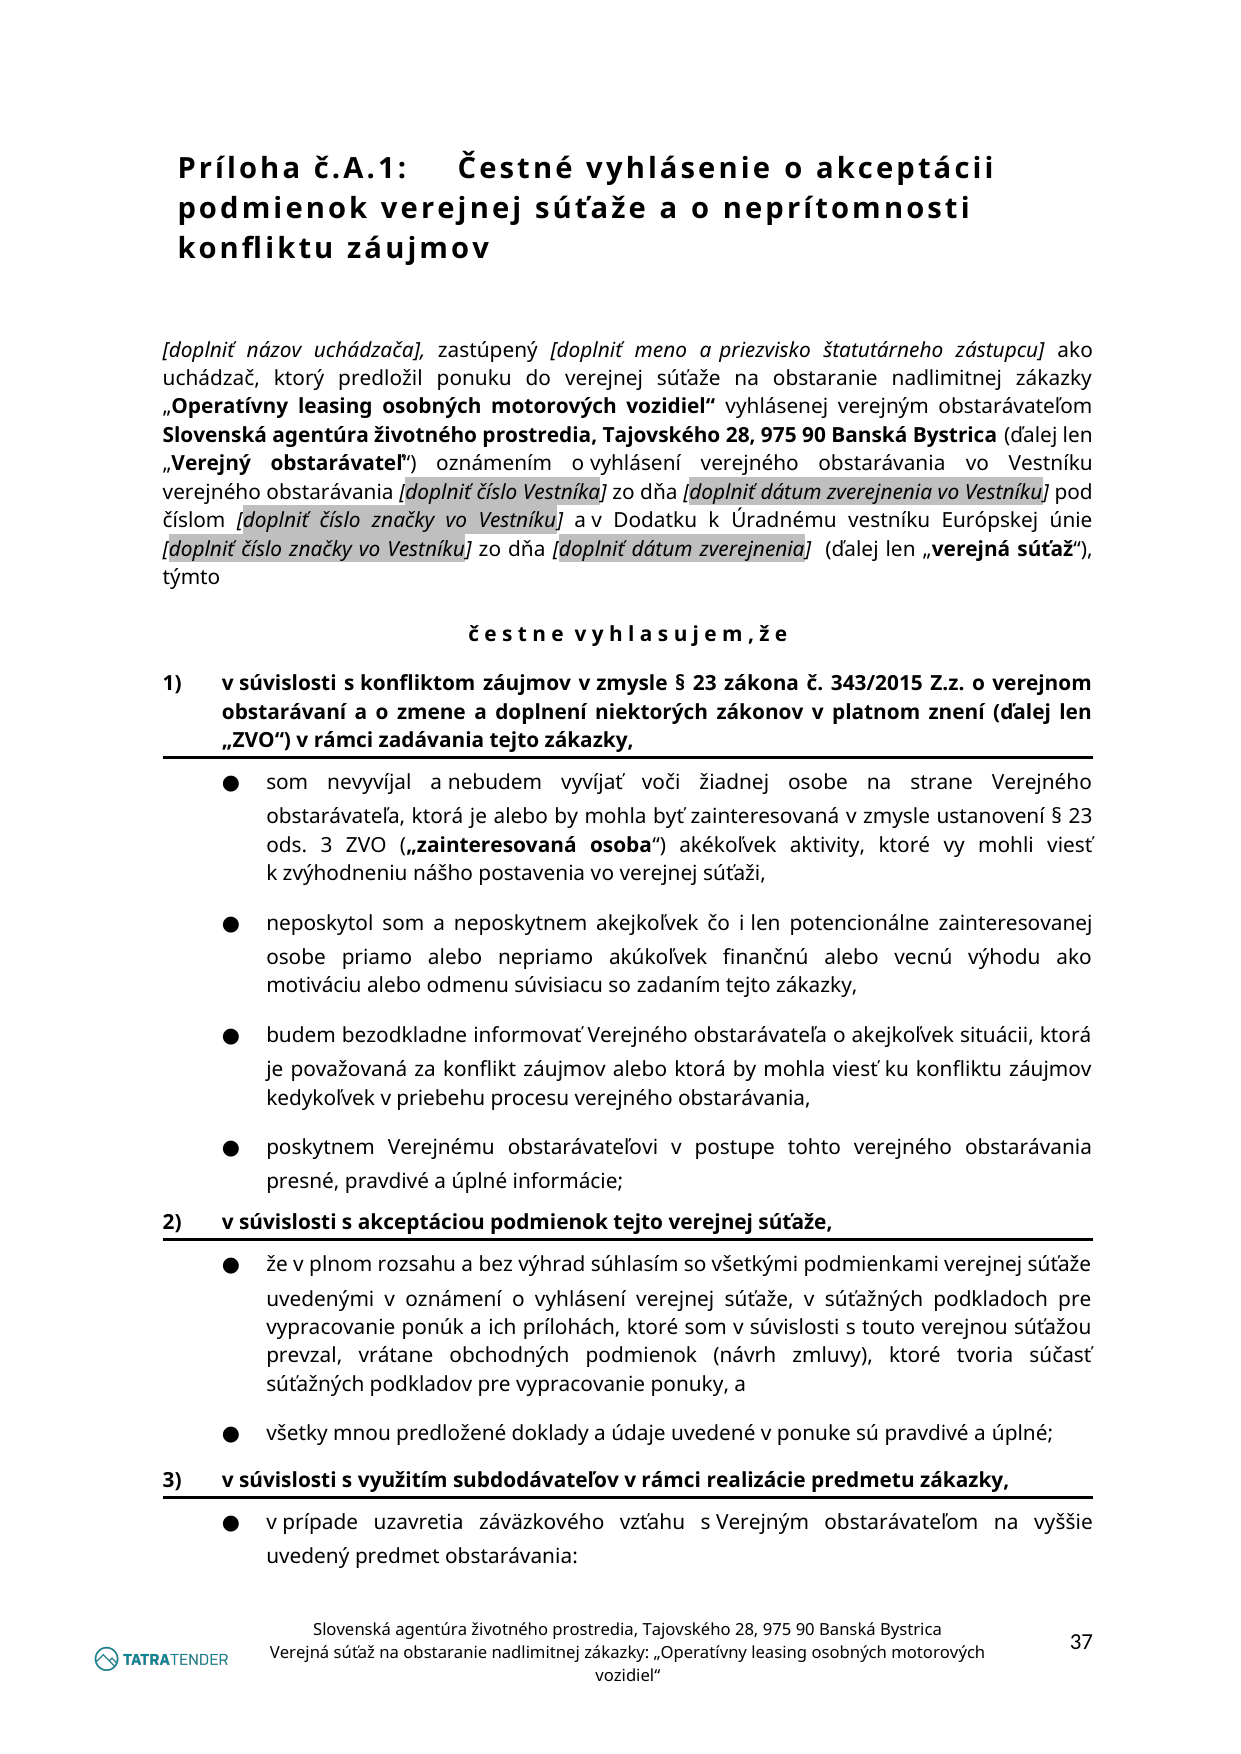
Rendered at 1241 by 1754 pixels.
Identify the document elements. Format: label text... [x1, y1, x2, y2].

text Príloha č.A.1: Čestné vyhlásenie o akceptácii podmienok verejnej súťaže a o neprítomnosti konfliktu záujmov [177, 148, 1093, 267]
list že v plnom rozsahu a bez výhrad súhlasím so všetkými podmienkami verejnej súťaže uvedenými v oznámení o vyhlásení verejnej súťaže, v súťažných podkladoch pre vypracovanie ponúk a ich prílohách, ktoré som v súvislosti s touto verejnou súťažou prevzal, vrátane obchodných podmienok (návrh zmluvy), ktoré tvoria súčasť súťažných podkladov pre vypracovanie ponuky, a [222, 1241, 1093, 1397]
text č e s t n e v y h l a s u j e m , ž e [162, 619, 1093, 648]
list všetky mnou predložené doklady a údaje uvedené v ponuke sú pravdivé a úplné; [222, 1410, 1093, 1453]
list v prípade uzavretia záväzkového vzťahu s Verejným obstarávateľom na vyššie uvedený predmet obstarávania: [222, 1499, 1093, 1570]
list poskytnem Verejnému obstarávateľovi v postupe tohto verejného obstarávania presné, pravdivé a úplné informácie; [222, 1124, 1093, 1195]
text [doplniť názov uchádzača], zastúpený [doplniť meno a priezvisko štatutárneho zástupcu] ako uchádzač, ktorý predložil ponuku do verejnej súťaže na obstaranie nadlimitnej zákazky „Operatívny leasing osobných motorových vozidiel“ vyhlásenej verejným obstarávateľom Slovenská agentúra životného prostredia, Tajovského 28, 975 90 Banská Bystrica (ďalej len „Verejný obstarávateľ“) oznámením o vyhlásení verejného obstarávania vo Vestníku verejného obstarávania [doplniť číslo Vestníka] zo dňa [doplniť dátum zverejnenia vo Vestníku] pod číslom [doplniť číslo značky vo Vestníku] a v Dodatku k Úradnému vestníku Európskej únie [doplniť číslo značky vo Vestníku] zo dňa [doplniť dátum zverejnenia] (ďalej len „verejná súťaž“), týmto [162, 335, 1093, 591]
list v súvislosti s akceptáciou podmienok tejto verejnej súťaže, [162, 1207, 1093, 1241]
list v súvislosti s využitím subdodávateľov v rámci realizácie predmetu zákazky, [162, 1465, 1093, 1499]
picture [92, 1636, 239, 1680]
list neposkytol som a neposkytnem akejkoľvek čo i len potencionálne zainteresovanej osobe priamo alebo nepriamo akúkoľvek finančnú alebo vecnú výhodu ako motiváciu alebo odmenu súvisiacu so zadaním tejto zákazky, [222, 899, 1093, 999]
list budem bezodkladne informovať Verejného obstarávateľa o akejkoľvek situácii, ktorá je považovaná za konflikt záujmov alebo ktorá by mohla viesť ku konfliktu záujmov kedykoľvek v priebehu procesu verejného obstarávania, [222, 1012, 1093, 1111]
list som nevyvíjal a nebudem vyvíjať voči žiadnej osobe na strane Verejného obstarávateľa, ktorá je alebo by mohla byť zainteresovaná v zmysle ustanovení § 23 ods. 3 ZVO („zainteresovaná osoba“) akékoľvek aktivity, ktoré vy mohli viesť k zvýhodneniu nášho postavenia vo verejnej súťaži, [222, 759, 1093, 887]
list v súvislosti s konfliktom záujmov v zmysle § 23 zákona č. 343/2015 Z.z. o verejnom obstarávaní a o zmene a doplnení niektorých zákonov v platnom znení (ďalej len „ZVO“) v rámci zadávania tejto zákazky, [162, 668, 1093, 759]
